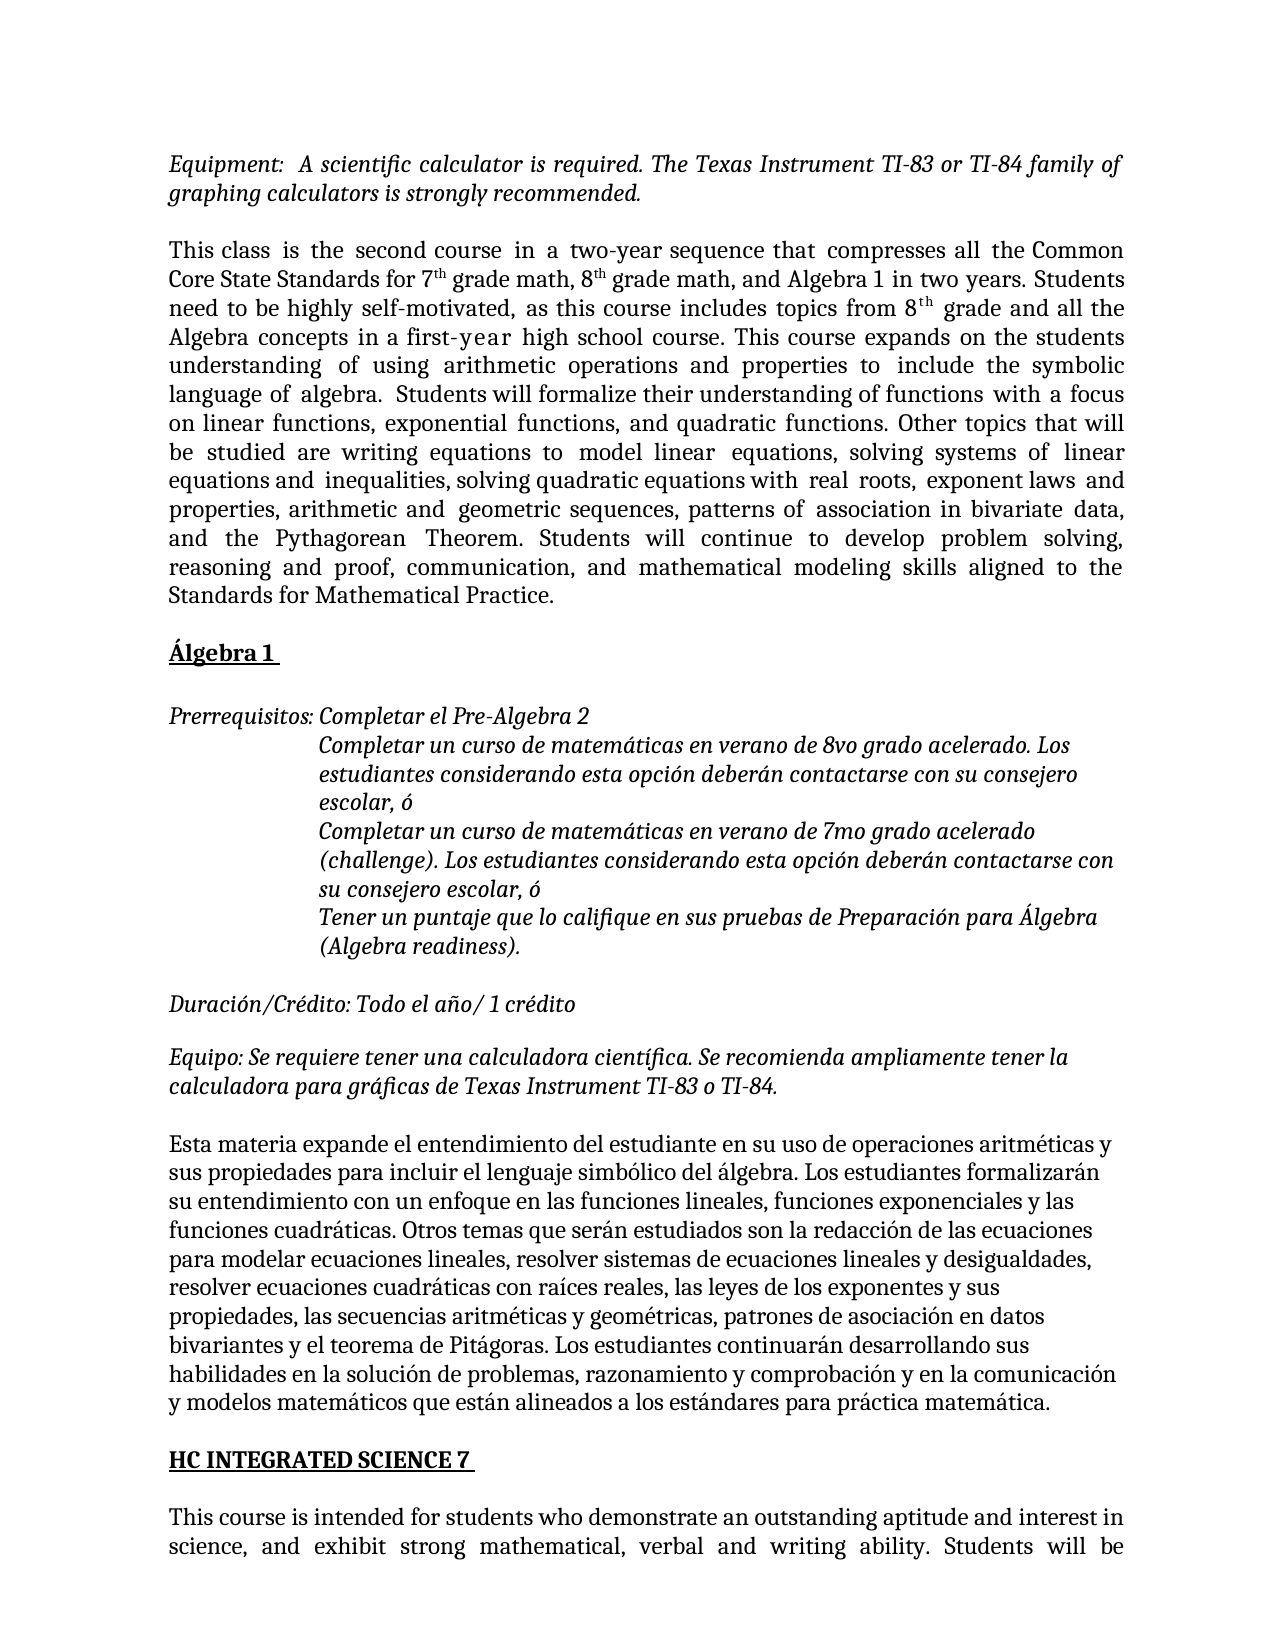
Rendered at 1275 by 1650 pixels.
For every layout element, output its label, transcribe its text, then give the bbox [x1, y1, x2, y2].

text Equipo: Se requiere tener una calculadora científica. Se recomienda ampliamente tener la calculadora para gráficas de Texas Instrument TI-83 o TI-84. [169, 1043, 1125, 1101]
text Completar un curso de matemáticas en verano de 7mo grado acelerado (challenge). Los estudiantes considerando esta opción deberán contactarse con su consejero escolar, ó [319, 817, 1125, 903]
text Álgebra 1 [169, 639, 1125, 667]
text Equipment: A scientific calculator is required. The Texas Instrument TI-83 or TI-84 family of graphing calculators is strongly recommended. [169, 150, 1125, 207]
text Completar un curso de matemáticas en verano de 8vo grado acelerado. Los estudiantes considerando esta opción deberán contactarse con su consejero escolar, ó [319, 731, 1125, 817]
text Esta materia expande el entendimiento del estudiante en su uso de operaciones aritméticas y sus propiedades para incluir el lenguaje simbólico del álgebra. Los estudiantes formalizarán su entendimiento con un enfoque en las funciones lineales, funciones exponenciales y las funciones cuadráticas. Otros temas que serán estudiados son la redacción de las ecuaciones para modelar ecuaciones lineales, resolver sistemas de ecuaciones lineales y desigualdades, resolver ecuaciones cuadráticas con raíces reales, las leyes de los exponentes y sus propiedades, las secuencias aritméticas y geométricas, patrones de asociación en datos bivariantes y el teorema de Pitágoras. Los estudiantes continuarán desarrollando sus habilidades en la solución de problemas, razonamiento y comprobación y en la comunicación y modelos matemáticos que están alineados a los estándares para práctica matemática. [169, 1129, 1125, 1417]
text HC INTEGRATED SCIENCE 7 [169, 1446, 1125, 1474]
text Prerrequisitos: Completar el Pre-Algebra 2 [169, 702, 1125, 731]
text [169, 1503, 1125, 1561]
text This class is the second course in a two-year sequence that compresses all the Common Core State Standards for 7th grade math, 8th grade math, and Algebra 1 in two years. Students need to be highly self-motivated, as this course includes topics from 8th grade and all the Algebra concepts in a first-year high school course. This course expands on the students understanding of using arithmetic operations and properties to include the symbolic language of algebra. Students will formalize their understanding of functions with a focus on linear functions, exponential functions, and quadratic functions. Other topics that will be studied are writing equations to model linear equations, solving systems of linear equations and inequalities, solving quadratic equations with real roots, exponent laws and properties, arithmetic and geometric sequences, patterns of association in bivariate data, and the Pythagorean Theorem. Students will continue to develop problem solving, reasoning and proof, communication, and mathematical modeling skills aligned to the Standards for Mathematical Practice. [169, 236, 1125, 610]
text Duración/Crédito: Todo el año/ 1 crédito [169, 989, 1125, 1018]
text Tener un puntaje que lo califique en sus pruebas de Preparación para Álgebra (Algebra readiness). [319, 903, 1125, 961]
